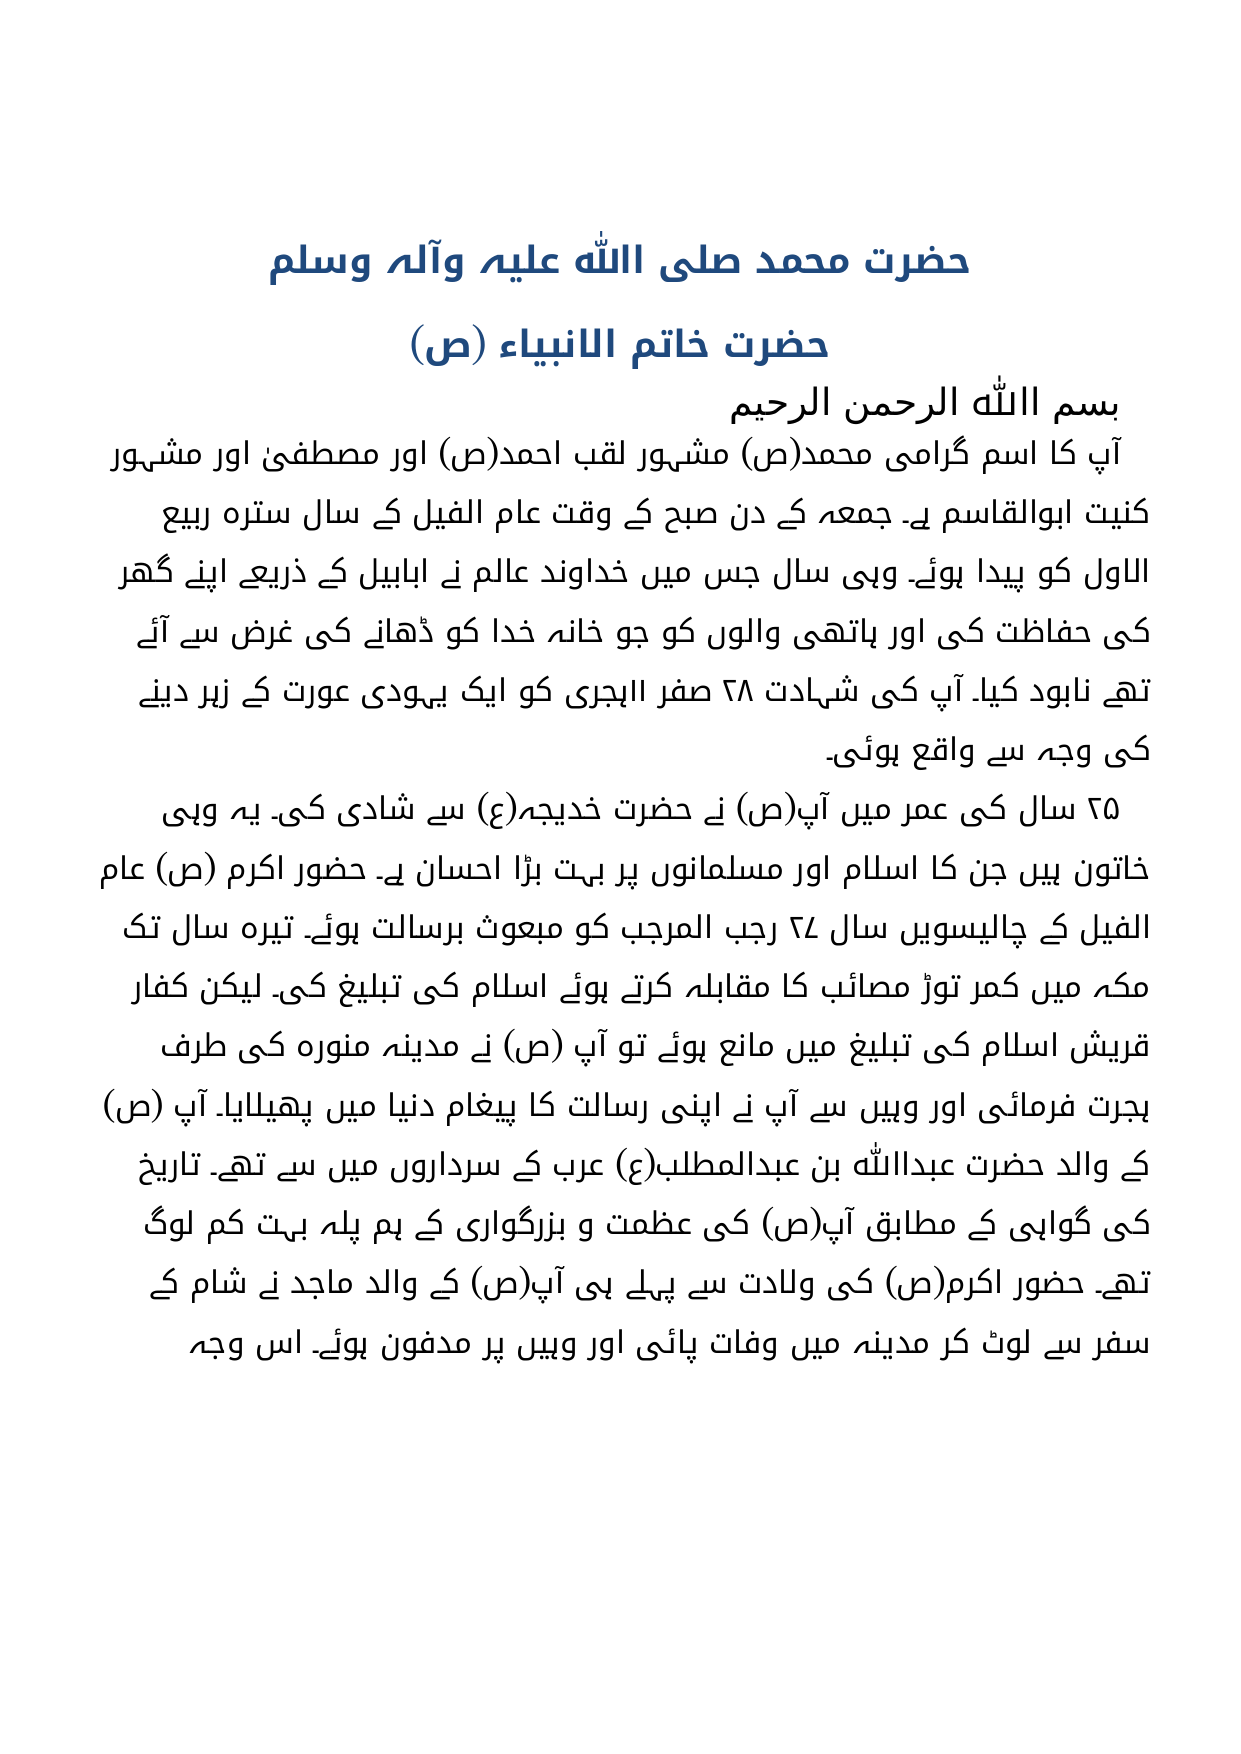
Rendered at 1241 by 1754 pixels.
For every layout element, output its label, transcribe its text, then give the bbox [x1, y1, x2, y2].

text ۲۵ سال کی عمر میں آپ(ص) نے حضرت خدیجہ(ع) سے شادی کی۔ یہ وہی خاتون ہیں جن کا اسلام اور مسلمانوں پر بہت بڑا احسان ہے۔ حضور اکرم (ص) عام الفیل کے چالیسویں سال ۲۷ رجب المرجب کو مبعوث برسالت ہوئے۔ تیرہ سال تک مکہ میں کمر توڑ مصائب کا مقابلہ کرتے ہوئے اسلام کی تبلیغ کی۔ لیکن کفار قریش اسلام کی تبلیغ میں مانع ہوئے تو آپ (ص) نے مدینہ منورہ کی طرف ہجرت فرمائی اور وہیں سے آپ نے اپنی رسالت کا پیغام دنیا میں پھیلایا۔ آپ (ص) کے والد حضرت عبداﷲ بن عبدالمطلب(ع) عرب کے سرداروں میں سے تھے۔ تاریخ کی گواہی کے مطابق آپ(ص) کی عظمت و بزرگواری کے ہم پلہ بہت کم لوگ تھے۔ حضور اکرم(ص) کی ولادت سے پہلے ہی آپ(ص) کے والد ماجد نے شام کے سفر سے لوٹ کر مدینہ میں وفات پائی اور وہیں پر مدفون ہوئے۔ اس وجہ [89, 780, 1152, 1372]
subtitle حضرت محمد صلی اﷲ علیہ وآلہ وسلم [89, 226, 1152, 297]
subtitle حضرت خاتم الانبیاء (ص) [89, 309, 1152, 380]
text آپ کا اسم گرامی محمد(ص) مشہور لقب احمد(ص) اور مصطفیٰ اور مشہور کنیت ابوالقاسم ہے۔ جمعہ کے دن صبح کے وقت عام الفیل کے سال سترہ ربیع الاول کو پیدا ہوئے۔ وہی سال جس میں خداوند عالم نے ابابیل کے ذریعے اپنے گھر کی حفاظت کی اور ہاتھی والوں کو جو خانہ خدا کو ڈھانے کی غرض سے آئے تھے نابود کیا۔ آپ کی شہادت ۲۸ صفر ۱۱ہجری کو ایک یہودی عورت کے زہر دینے کی وجہ سے واقع ہوئی۔ [89, 424, 1152, 780]
text بسم اﷲ الرحمن الرحيم [89, 380, 1152, 424]
